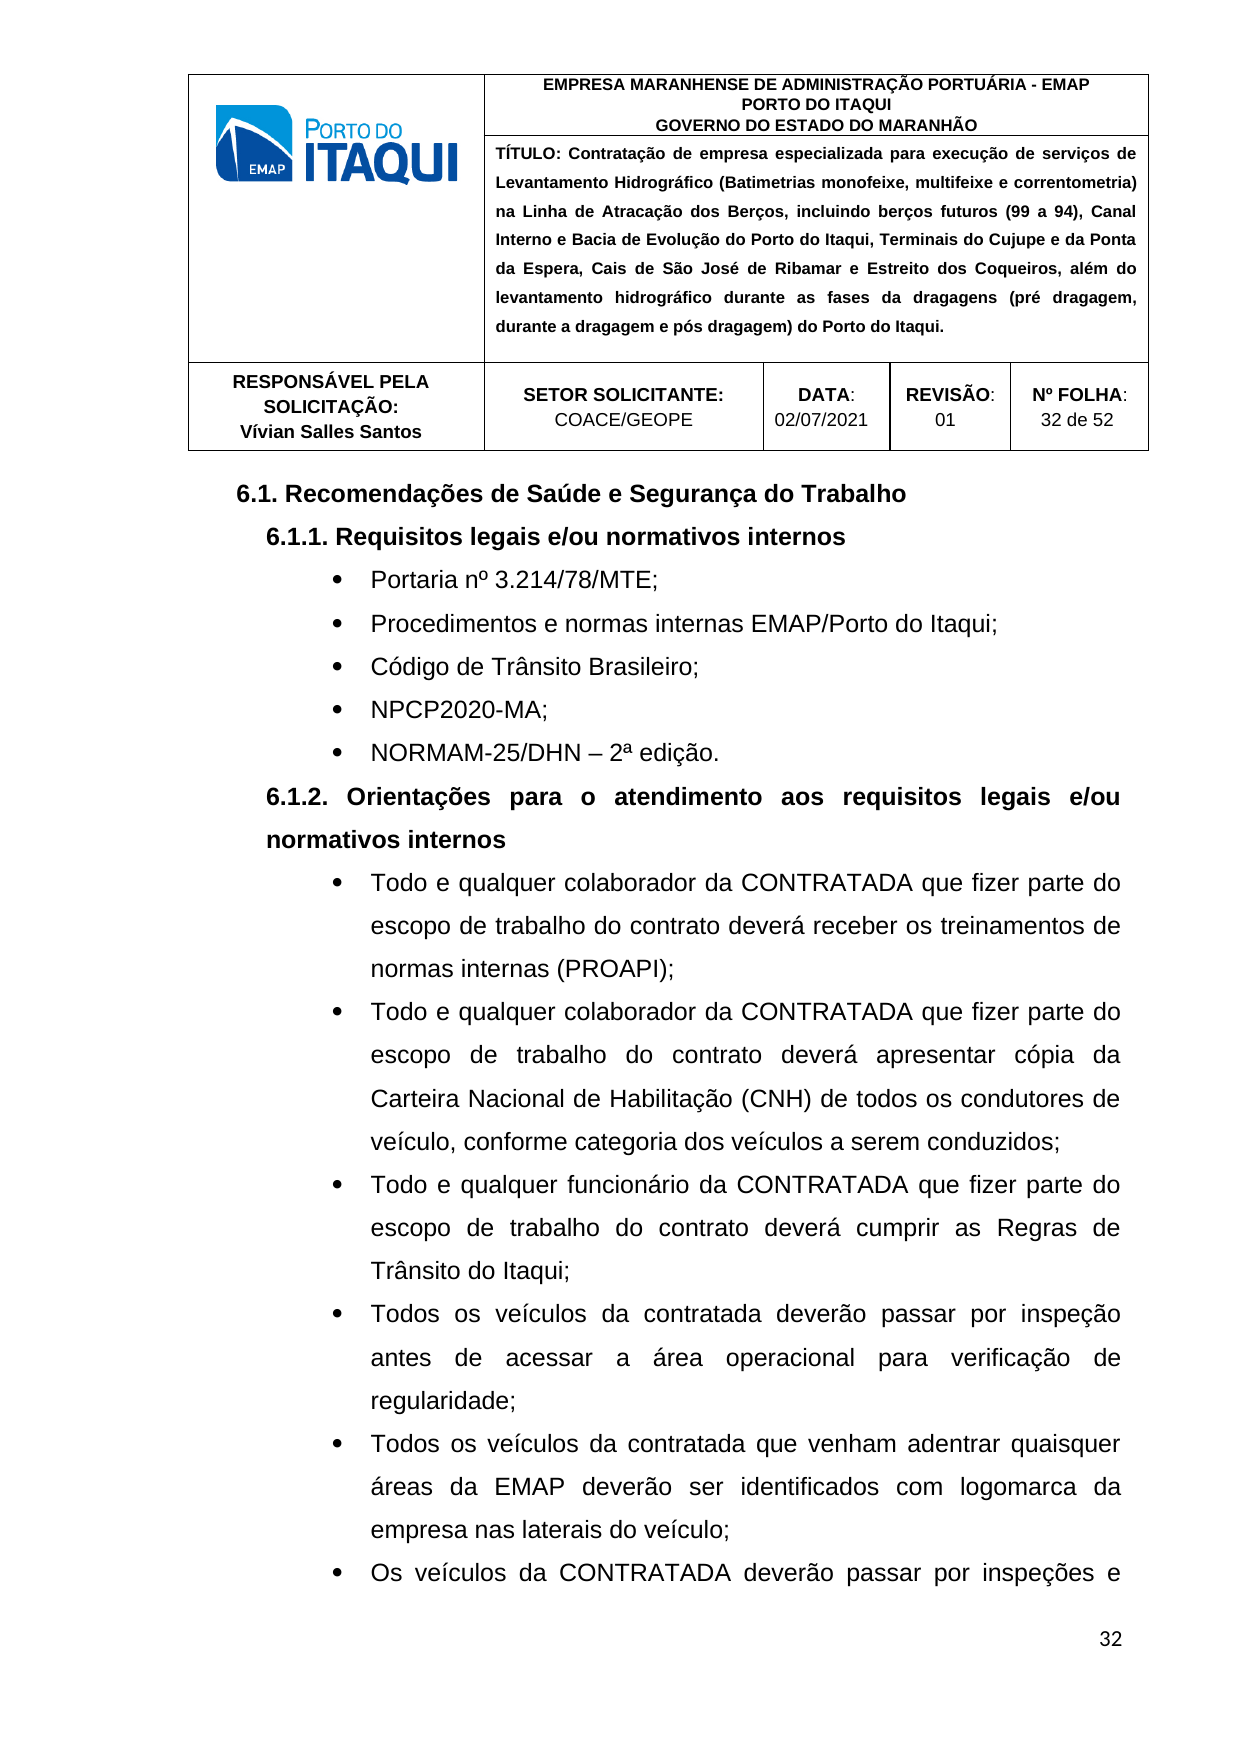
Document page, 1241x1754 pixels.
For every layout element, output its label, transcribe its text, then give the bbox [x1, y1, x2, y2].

list Os veículos da CONTRATADA deverão passar por inspeções e manutenções periódicas; [333, 1558, 1122, 1587]
text 6.1.1. Requisitos legais e/ou normativos internos [266, 522, 1122, 551]
picture [208, 94, 465, 190]
list NORMAM-25/DHN – 2ª edição. [333, 738, 1122, 767]
list Todos os veículos da contratada que venham adentrar quaisquer áreas da EMAP deverão ser identificados com logomarca da empresa nas laterais do veículo; [333, 1429, 1122, 1544]
text 6.1. Recomendações de Saúde e Segurança do Trabalho [236, 479, 1122, 508]
list Todo e qualquer colaborador da CONTRATADA que fizer parte do escopo de trabalho do contrato deverá receber os treinamentos de normas internas (PROAPI); [333, 868, 1122, 983]
list Todos os veículos da contratada deverão passar por inspeção antes de acessar a área operacional para verificação de regularidade; [333, 1299, 1122, 1414]
list Todo e qualquer colaborador da CONTRATADA que fizer parte do escopo de trabalho do contrato deverá apresentar cópia da Carteira Nacional de Habilitação (CNH) de todos os condutores de veículo, conforme categoria dos veículos a serem conduzidos; [333, 997, 1122, 1155]
list Todo e qualquer funcionário da CONTRATADA que fizer parte do escopo de trabalho do contrato deverá cumprir as Regras de Trânsito do Itaqui; [333, 1170, 1122, 1285]
list NPCP2020-MA; [333, 695, 1122, 724]
list Procedimentos e normas internas EMAP/Porto do Itaqui; [333, 608, 1122, 637]
text 6.1.2. Orientações para o atendimento aos requisitos legais e/ou normativos internos [266, 781, 1122, 853]
list Portaria nº 3.214/78/MTE; [333, 565, 1122, 594]
list Código de Trânsito Brasileiro; [333, 652, 1122, 681]
